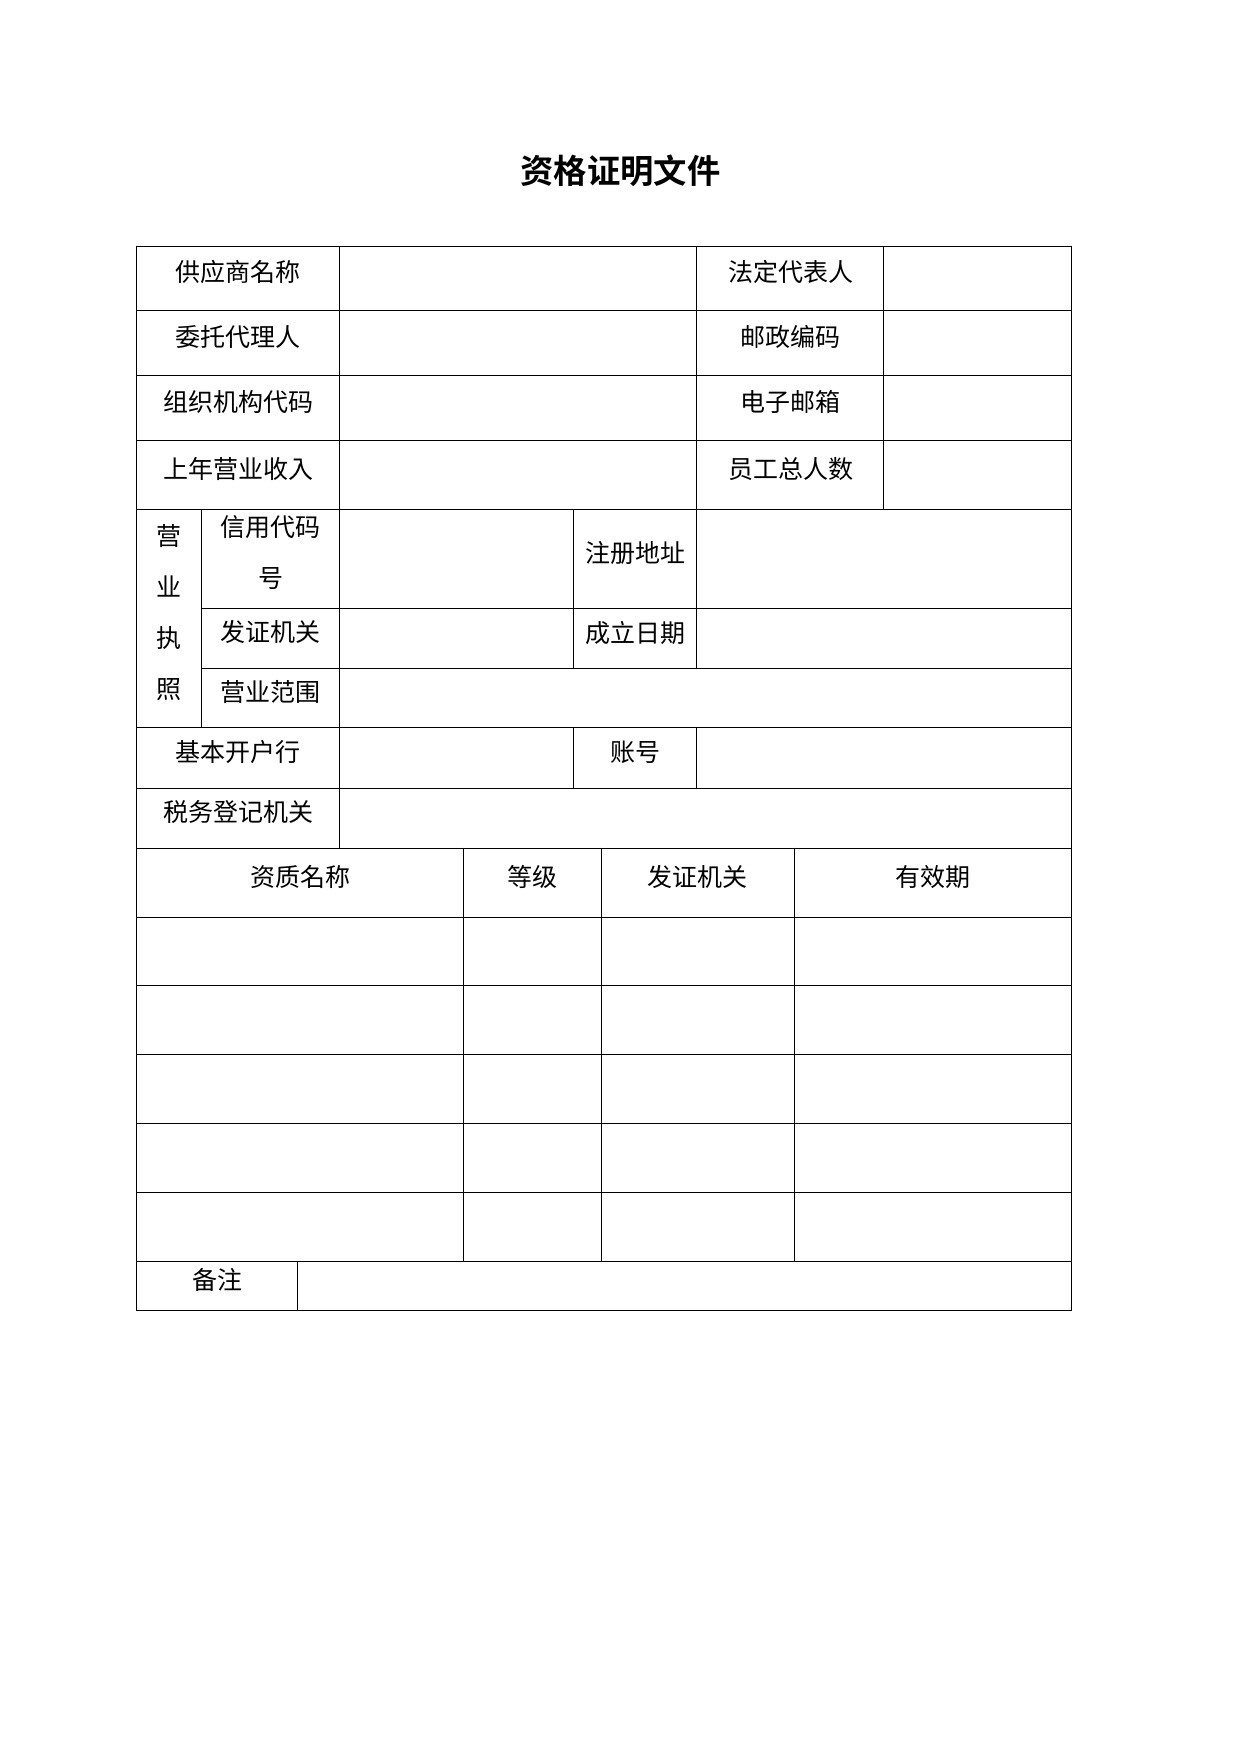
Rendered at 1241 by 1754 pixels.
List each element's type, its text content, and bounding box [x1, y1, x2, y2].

table_cell 电子邮箱 [697, 376, 883, 440]
table_cell 等级 [464, 849, 601, 917]
table_cell [137, 1193, 463, 1261]
table_cell [137, 1055, 463, 1123]
table_cell [602, 1124, 794, 1192]
table_cell [602, 986, 794, 1054]
table_cell [137, 918, 463, 985]
table_cell [298, 1262, 1071, 1310]
table_header [340, 247, 696, 310]
table_cell [602, 1193, 794, 1261]
table_cell 委托代理人 [137, 311, 339, 375]
table_cell 基本开户行 [137, 728, 339, 788]
table_cell [602, 918, 794, 985]
table_cell [464, 1124, 601, 1192]
table_cell [340, 728, 573, 788]
table_cell [137, 1124, 463, 1192]
table_cell [884, 441, 1071, 509]
table_cell [340, 311, 696, 375]
table_cell 营业范围 [202, 669, 339, 727]
table_cell [795, 1193, 1071, 1261]
table_cell 邮政编码 [697, 311, 883, 375]
table_cell [464, 1193, 601, 1261]
table_cell [697, 609, 1071, 668]
table_cell 营业执照 [137, 510, 201, 727]
table_cell [340, 669, 1071, 727]
table_cell [884, 376, 1071, 440]
table_cell [340, 609, 573, 668]
table_cell 备注 [137, 1262, 297, 1310]
table_cell [464, 986, 601, 1054]
table_cell 税务登记机关 [137, 789, 339, 848]
table_cell 成立日期 [574, 609, 696, 668]
table_cell [464, 918, 601, 985]
table_cell 发证机关 [202, 609, 339, 668]
table_cell 发证机关 [602, 849, 794, 917]
table_cell 注册地址 [574, 510, 696, 607]
table_header 供应商名称 [137, 247, 339, 310]
table_cell [137, 986, 463, 1054]
table_cell [464, 1055, 601, 1123]
table_cell [340, 441, 696, 509]
table_cell 账号 [574, 728, 696, 788]
table_cell 资质名称 [137, 849, 463, 917]
table_cell [340, 376, 696, 440]
table_cell 组织机构代码 [137, 376, 339, 440]
table_cell 员工总人数 [697, 441, 883, 509]
table_cell [795, 1124, 1071, 1192]
table_cell [884, 311, 1071, 375]
table_cell [340, 789, 1071, 848]
table_cell 信用代码号 [202, 510, 339, 607]
table_header [884, 247, 1071, 310]
table_cell [795, 918, 1071, 985]
table_cell [340, 510, 573, 607]
table_header 法定代表人 [697, 247, 883, 310]
text 资格证明文件 [148, 148, 1093, 193]
table_cell 上年营业收入 [137, 441, 339, 509]
table_cell [697, 728, 1071, 788]
table_cell [697, 510, 1071, 607]
table_cell [602, 1055, 794, 1123]
table_cell 有效期 [795, 849, 1071, 917]
table_cell [795, 1055, 1071, 1123]
table_cell [795, 986, 1071, 1054]
